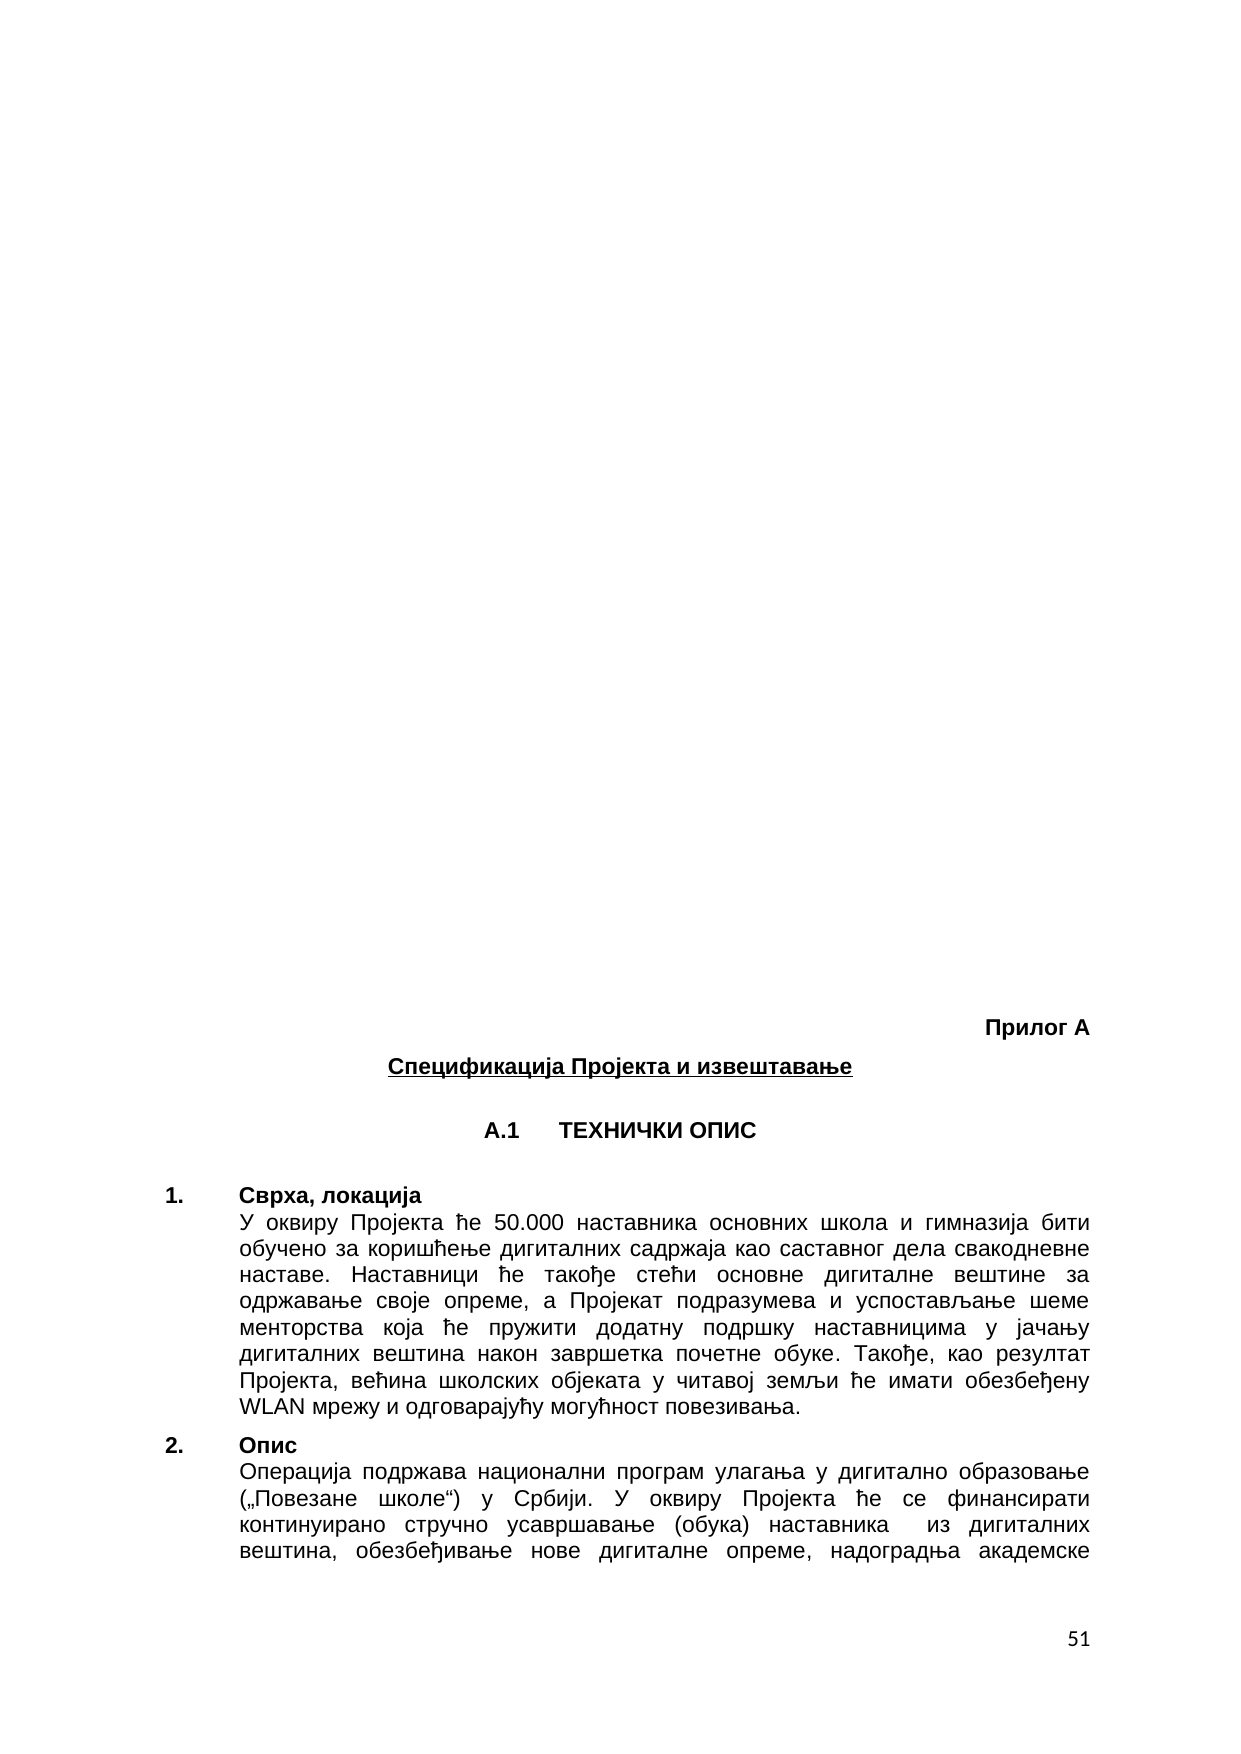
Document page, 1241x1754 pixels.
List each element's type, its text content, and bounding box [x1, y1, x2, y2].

text A.1 ТЕХНИЧКИ ОПИС [150, 1117, 1090, 1143]
list Сврха, локација [165, 1182, 1090, 1208]
text Прилог А [150, 1014, 1090, 1041]
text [239, 1458, 1090, 1563]
list Опис [165, 1432, 1090, 1458]
text У оквиру Пројекта ће 50.000 наставника основних школа и гимназија бити обучено за коришћење дигиталних садржаја као саставног дела свакодневне наставе. Наставници ће такође стећи основне дигиталне вештине за одржавање своје опреме, а Пројекат подразумева и успостављање шеме менторства која ће пружити додатну подршку наставницима у јачању дигиталних вештина након завршетка почетне обуке. Такође, као резултат Пројекта, већина школских објеката у читавој земљи ће имати обезбеђену WLAN мрежу и одговарајућу могућност повезивања. [239, 1208, 1090, 1419]
list Спецификација Пројекта и извештавање [150, 1053, 1090, 1079]
